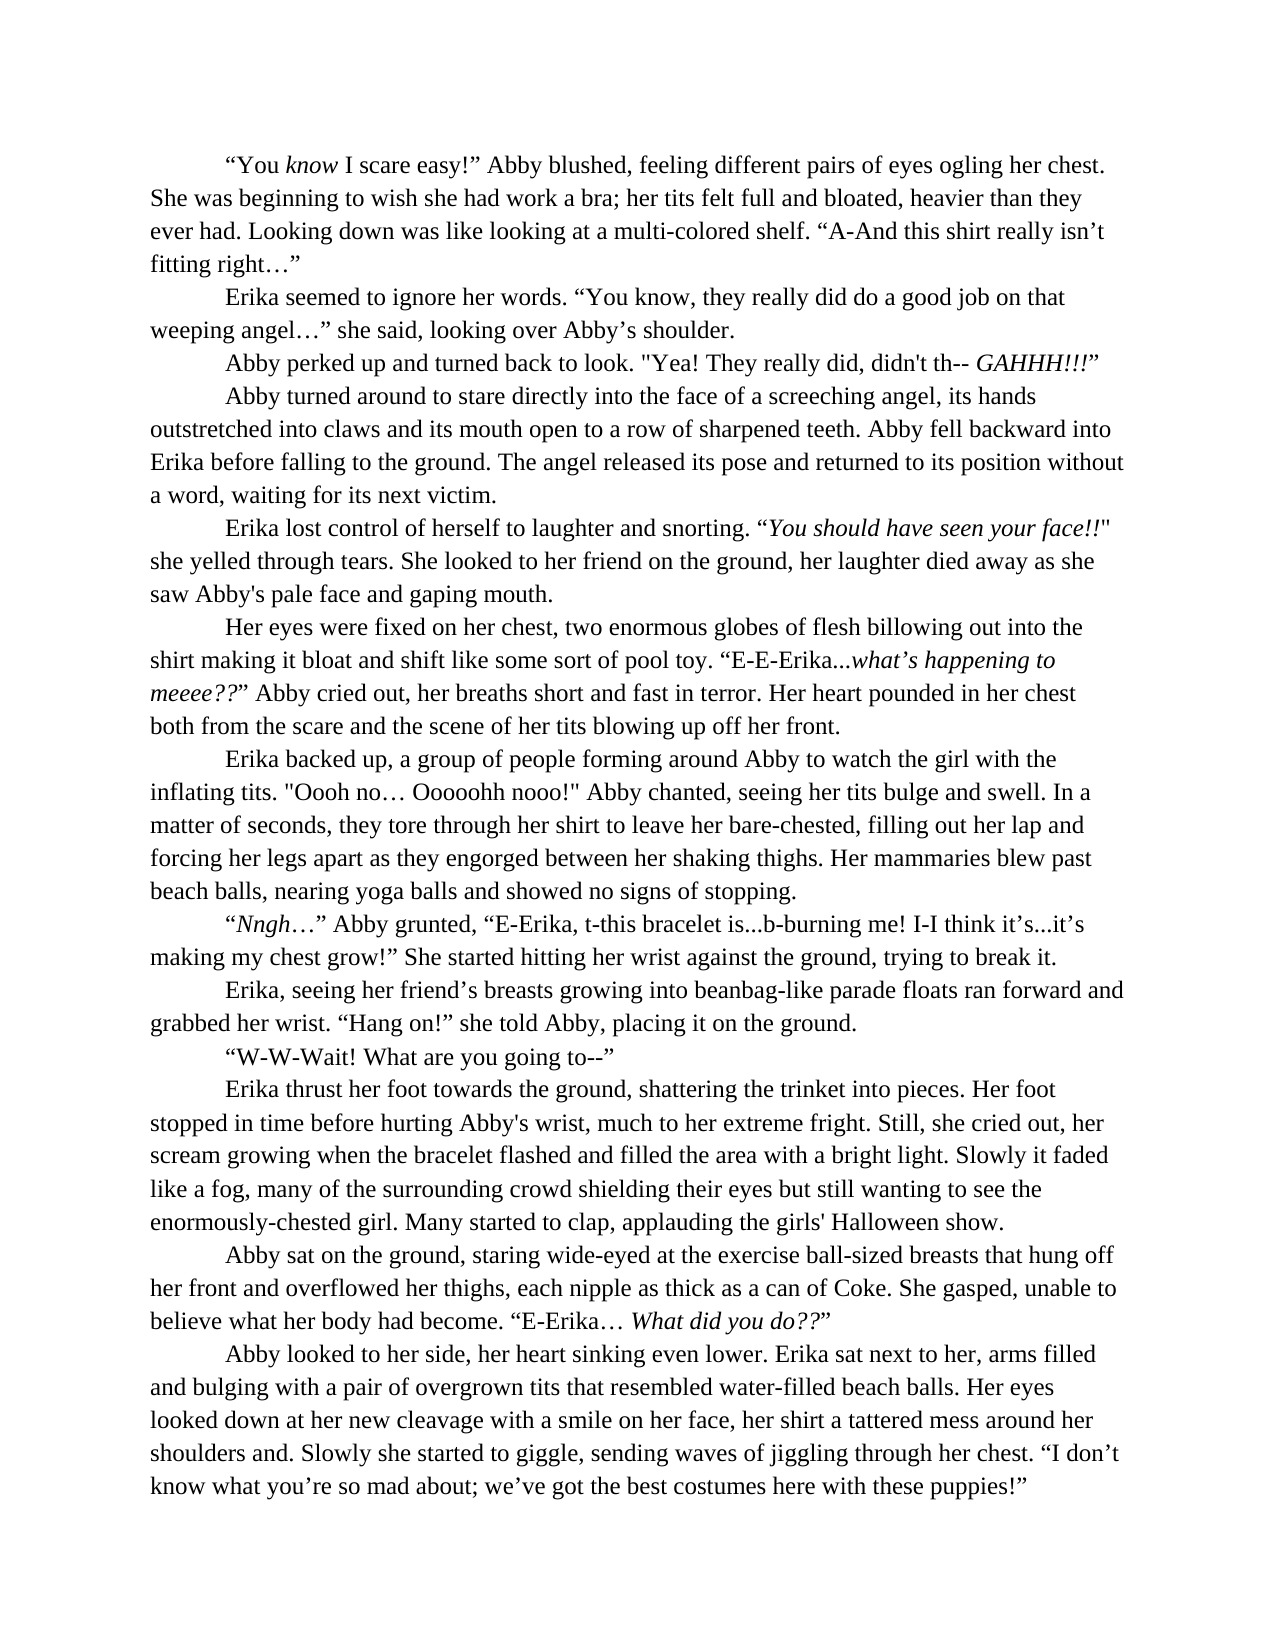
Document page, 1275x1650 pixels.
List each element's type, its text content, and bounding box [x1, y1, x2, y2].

text Abby turned around to stare directly into the face of a screeching angel, its hands outstretched into claws and its mouth open to a row of sharpened teeth. Abby fell backward into Erika before falling to the ground. The angel released its pose and returned to its position without a word, waiting for its next victim. [150, 381, 1125, 509]
text Erika seemed to ignore her words. “You know, they really did do a good job on that weeping angel…” she said, looking over Abby’s shoulder. [150, 282, 1125, 344]
text Erika thrust her foot towards the ground, shattering the trinket into pieces. Her foot stopped in time before hurting Abby's wrist, much to her extreme fright. Still, she cried out, her scream growing when the bracelet flashed and filled the area with a bright light. Slowly it faded like a fog, many of the surrounding crowd shielding their eyes but still wanting to see the enormously-chested girl. Many started to clap, applauding the girls' Halloween show. [150, 1074, 1125, 1235]
text Abby looked to her side, her heart sinking even lower. Erika sat next to her, arms filled and bulging with a pair of overgrown tits that resembled water-filled beach balls. Her eyes looked down at her new cleavage with a smile on her face, her shirt a tattered mess around her shoulders and. Slowly she started to giggle, sending waves of jiggling through her chest. “I don’t know what you’re so mad about; we’ve got the best costumes here with these puppies!” [150, 1339, 1125, 1499]
text Erika lost control of herself to laughter and snorting. “You should have seen your face!!" she yelled through tears. She looked to her friend on the ground, her laughter died away as she saw Abby's pale face and gaping mouth. [150, 513, 1125, 608]
text Erika, seeing her friend’s breasts growing into beanbag-like parade floats ran forward and grabbed her wrist. “Hang on!” she told Abby, placing it on the ground. [150, 976, 1125, 1037]
text Abby sat on the ground, staring wide-eyed at the exercise ball-sized breasts that hung off her front and overflowed her thighs, each nipple as thick as a can of Coke. She gasped, unable to believe what her body had become. “E-Erika… What did you do??” [150, 1240, 1125, 1334]
text Abby perked up and turned back to look. "Yea! They really did, didn't th-- GAHHH!!!” [150, 348, 1125, 377]
text Her eyes were fixed on her chest, two enormous globes of flesh billowing out into the shirt making it bloat and shift like some sort of pool toy. “E-E-Erika...what’s happening to meeee??” Abby cried out, her breaths short and fast in terror. Her heart pounded in her chest both from the scare and the scene of her tits blowing up off her front. [150, 612, 1125, 740]
text “Nngh…” Abby grunted, “E-Erika, t-this bracelet is...b-burning me! I-I think it’s...it’s making my chest grow!” She started hitting her wrist against the ground, trying to break it. [150, 909, 1125, 971]
text Erika backed up, a group of people forming around Abby to watch the girl with the inflating tits. "Oooh no… Ooooohh nooo!" Abby chanted, seeing her tits bulge and swell. In a matter of seconds, they tore through her shirt to leave her bare-chested, filling out her lap and forcing her legs apart as they engorged between her shaking thighs. Her mammaries blew past beach balls, nearing yoga balls and showed no signs of stopping. [150, 744, 1125, 905]
text “W-W-Wait! What are you going to--” [150, 1042, 1125, 1070]
text “You know I scare easy!” Abby blushed, feeling different pairs of eyes ogling her chest. She was beginning to wish she had work a bra; her tits felt full and bloated, heavier than they ever had. Looking down was like looking at a multi-colored shelf. “A-And this shirt really isn’t fitting right…” [150, 150, 1125, 278]
